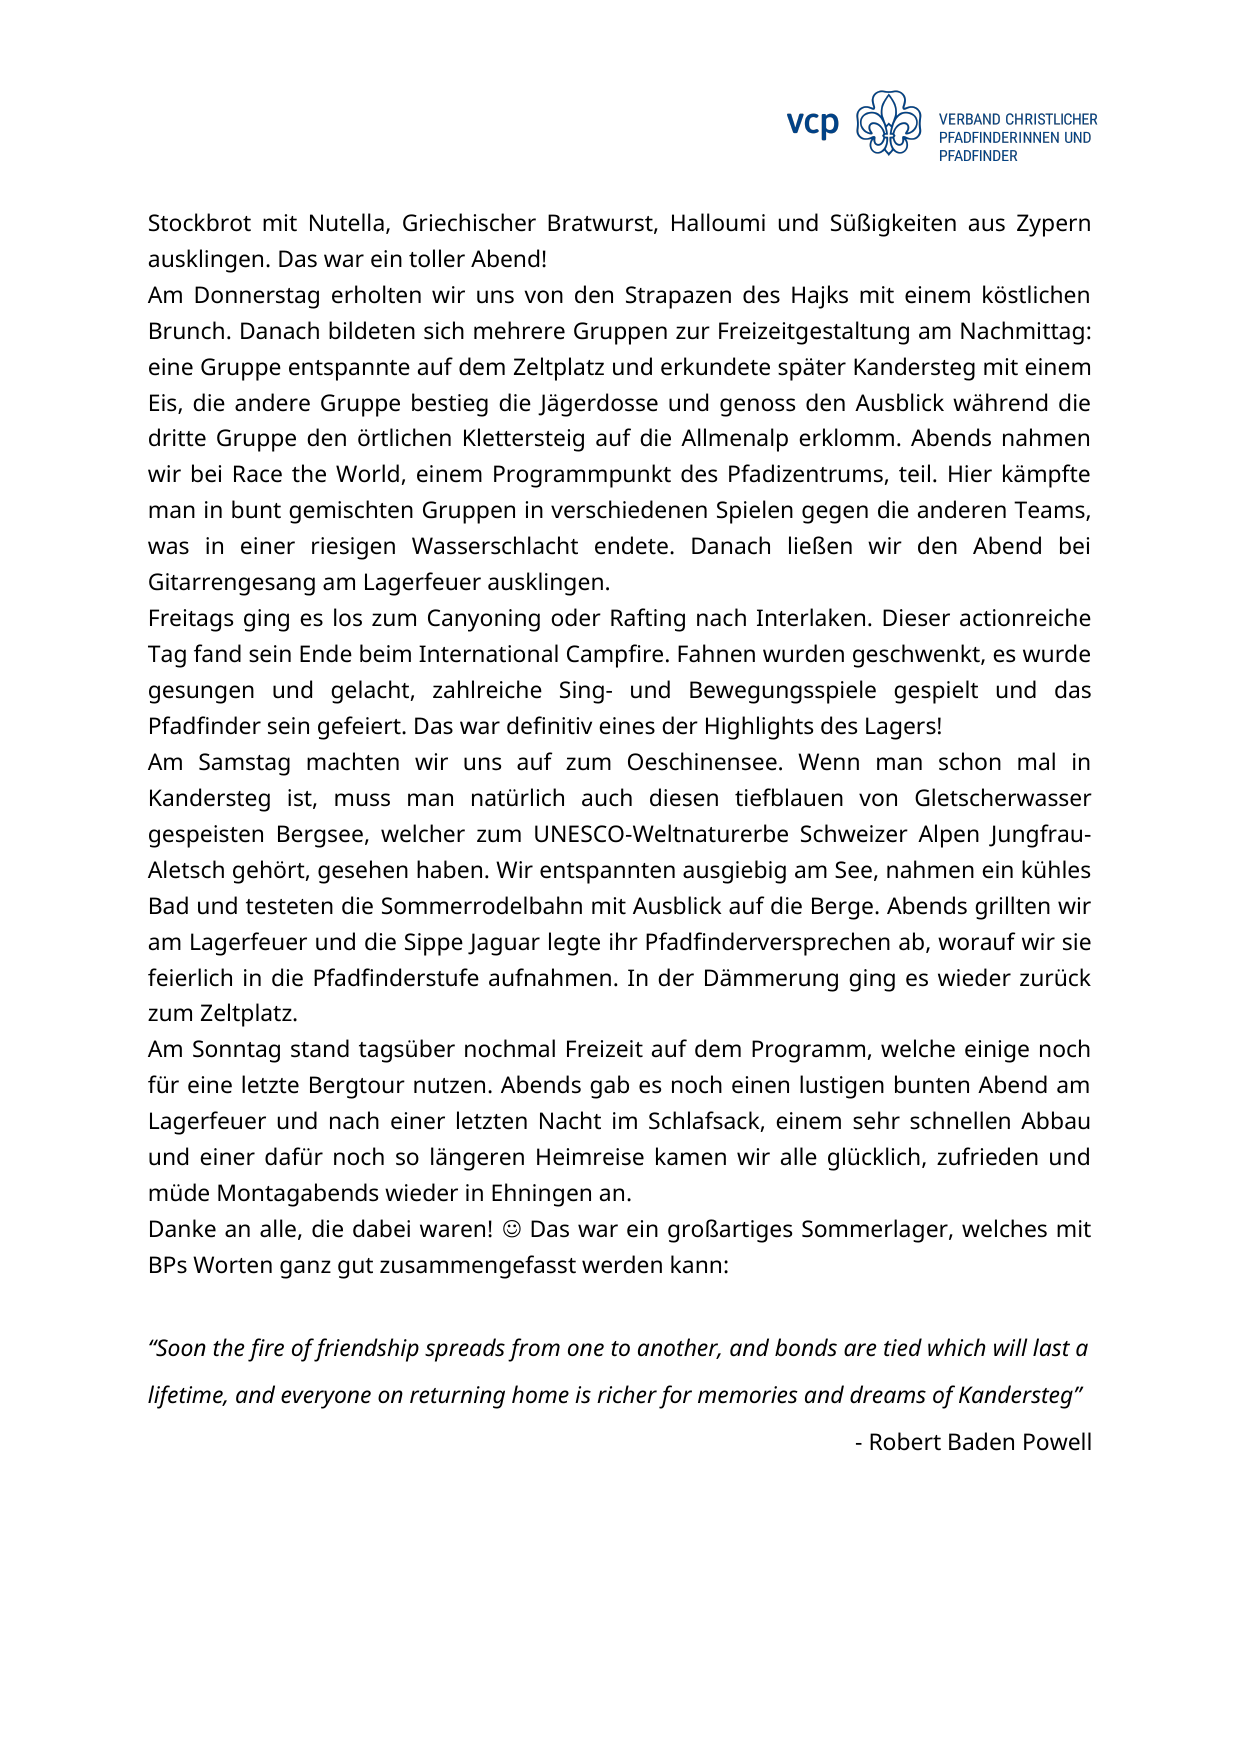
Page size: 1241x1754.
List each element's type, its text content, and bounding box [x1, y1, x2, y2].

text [148, 207, 1092, 274]
text “Soon the fire of friendship spreads from one to another, and bonds are tied which will last a lifetime, and everyone on returning home is richer for memories and dreams of Kandersteg” [148, 1332, 1092, 1410]
text Danke an alle, die dabei waren! Das war ein großartiges Sommerlager, welches mit BPs Worten ganz gut zusammengefasst werden kann: [148, 1213, 1092, 1280]
text Am Samstag machten wir uns auf zum Oeschinensee. Wenn man schon mal in Kandersteg ist, muss man natürlich auch diesen tiefblauen von Gletscherwasser gespeisten Bergsee, welcher zum UNESCO-Weltnaturerbe Schweizer Alpen Jungfrau-Aletsch gehört, gesehen haben. Wir entspannten ausgiebig am See, nahmen ein kühles Bad und testeten die Sommerrodelbahn mit Ausblick auf die Berge. Abends grillten wir am Lagerfeuer und die Sippe Jaguar legte ihr Pfadfinderversprechen ab, worauf wir sie feierlich in die Pfadfinderstufe aufnahmen. In der Dämmerung ging es wieder zurück zum Zeltplatz. [148, 746, 1092, 1029]
text - Robert Baden Powell [148, 1426, 1092, 1457]
text Am Donnerstag erholten wir uns von den Strapazen des Hajks mit einem köstlichen Brunch. Danach bildeten sich mehrere Gruppen zur Freizeitgestaltung am Nachmittag: eine Gruppe entspannte auf dem Zeltplatz und erkundete später Kandersteg mit einem Eis, die andere Gruppe bestieg die Jägerdosse und genoss den Ausblick während die dritte Gruppe den örtlichen Klettersteig auf die Allmenalp erklomm. Abends nahmen wir bei Race the World, einem Programmpunkt des Pfadizentrums, teil. Hier kämpfte man in bunt gemischten Gruppen in verschiedenen Spielen gegen die anderen Teams, was in einer riesigen Wasserschlacht endete. Danach ließen wir den Abend bei Gitarrengesang am Lagerfeuer ausklingen. [148, 279, 1092, 597]
text Freitags ging es los zum Canyoning oder Rafting nach Interlaken. Dieser actionreiche Tag fand sein Ende beim International Campfire. Fahnen wurden geschwenkt, es wurde gesungen und gelacht, zahlreiche Sing- und Bewegungsspiele gespielt und das Pfadfinder sein gefeiert. Das war definitiv eines der Highlights des Lagers! [148, 602, 1092, 741]
text Am Sonntag stand tagsüber nochmal Freizeit auf dem Programm, welche einige noch für eine letzte Bergtour nutzen. Abends gab es noch einen lustigen bunten Abend am Lagerfeuer und nach einer letzten Nacht im Schlafsack, einem sehr schnellen Abbau und einer dafür noch so längeren Heimreise kamen wir alle glücklich, zufrieden und müde Montagabends wieder in Ehningen an. [148, 1033, 1092, 1208]
